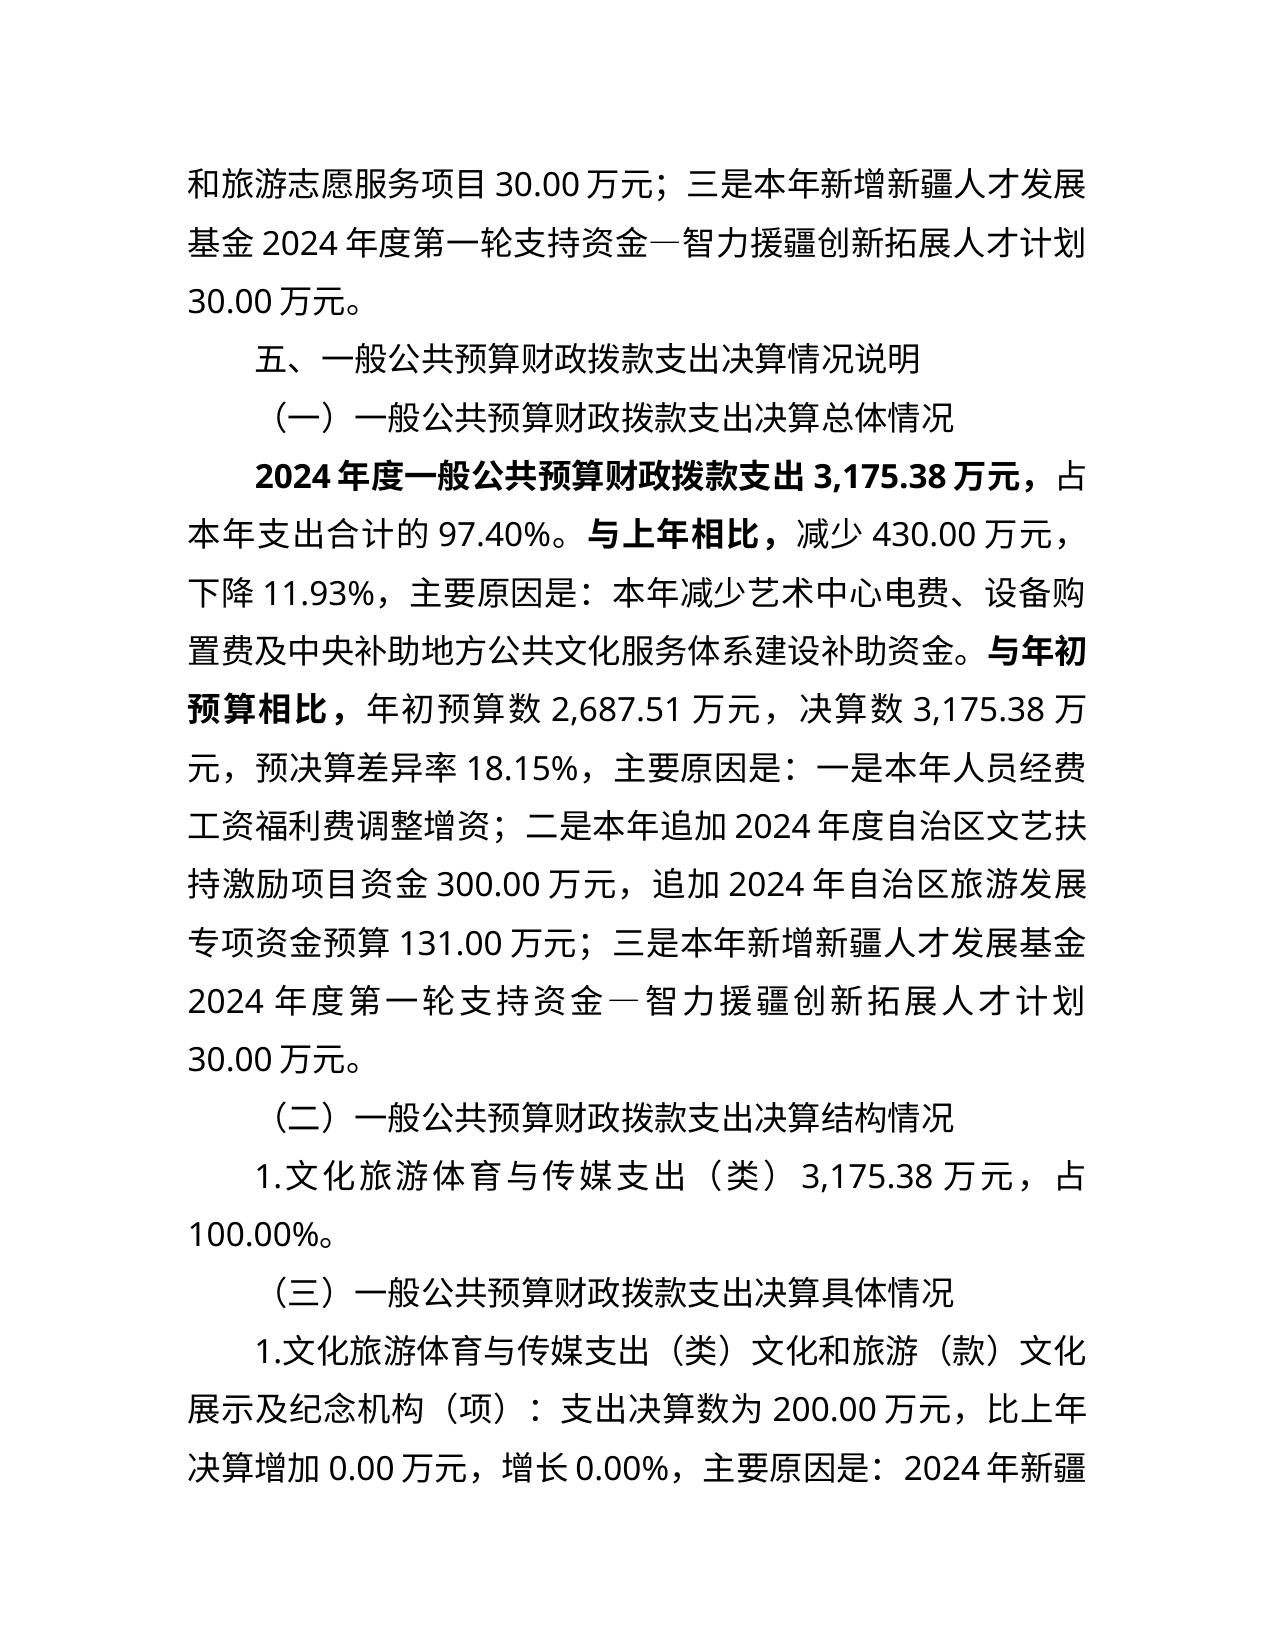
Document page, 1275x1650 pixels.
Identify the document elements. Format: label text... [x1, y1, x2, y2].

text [187, 150, 1087, 325]
text 2024年度一般公共预算财政拨款支出3,175.38万元，占本年支出合计的97.40%。与上年相比，减少430.00万元，下降11.93%，主要原因是：本年减少艺术中心电费、设备购置费及中央补助地方公共文化服务体系建设补助资金。与年初预算相比，年初预算数2,687.51万元，决算数3,175.38万元，预决算差异率18.15%，主要原因是：一是本年人员经费工资福利费调整增资；二是本年追加2024年度自治区文艺扶持激励项目资金300.00万元，追加2024年自治区旅游发展专项资金预算131.00万元；三是本年新增新疆人才发展基金2024年度第一轮支持资金—智力援疆创新拓展人才计划30.00万元。 [187, 442, 1087, 1083]
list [187, 1317, 1087, 1492]
text （二）一般公共预算财政拨款支出决算结构情况 [187, 1083, 1087, 1142]
text （一）一般公共预算财政拨款支出决算总体情况 [187, 383, 1087, 442]
text 1.文化旅游体育与传媒支出（类）3,175.38万元，占100.00%。 [187, 1142, 1087, 1258]
text （三）一般公共预算财政拨款支出决算具体情况 [187, 1258, 1087, 1317]
text 五、一般公共预算财政拨款支出决算情况说明 [187, 325, 1087, 383]
